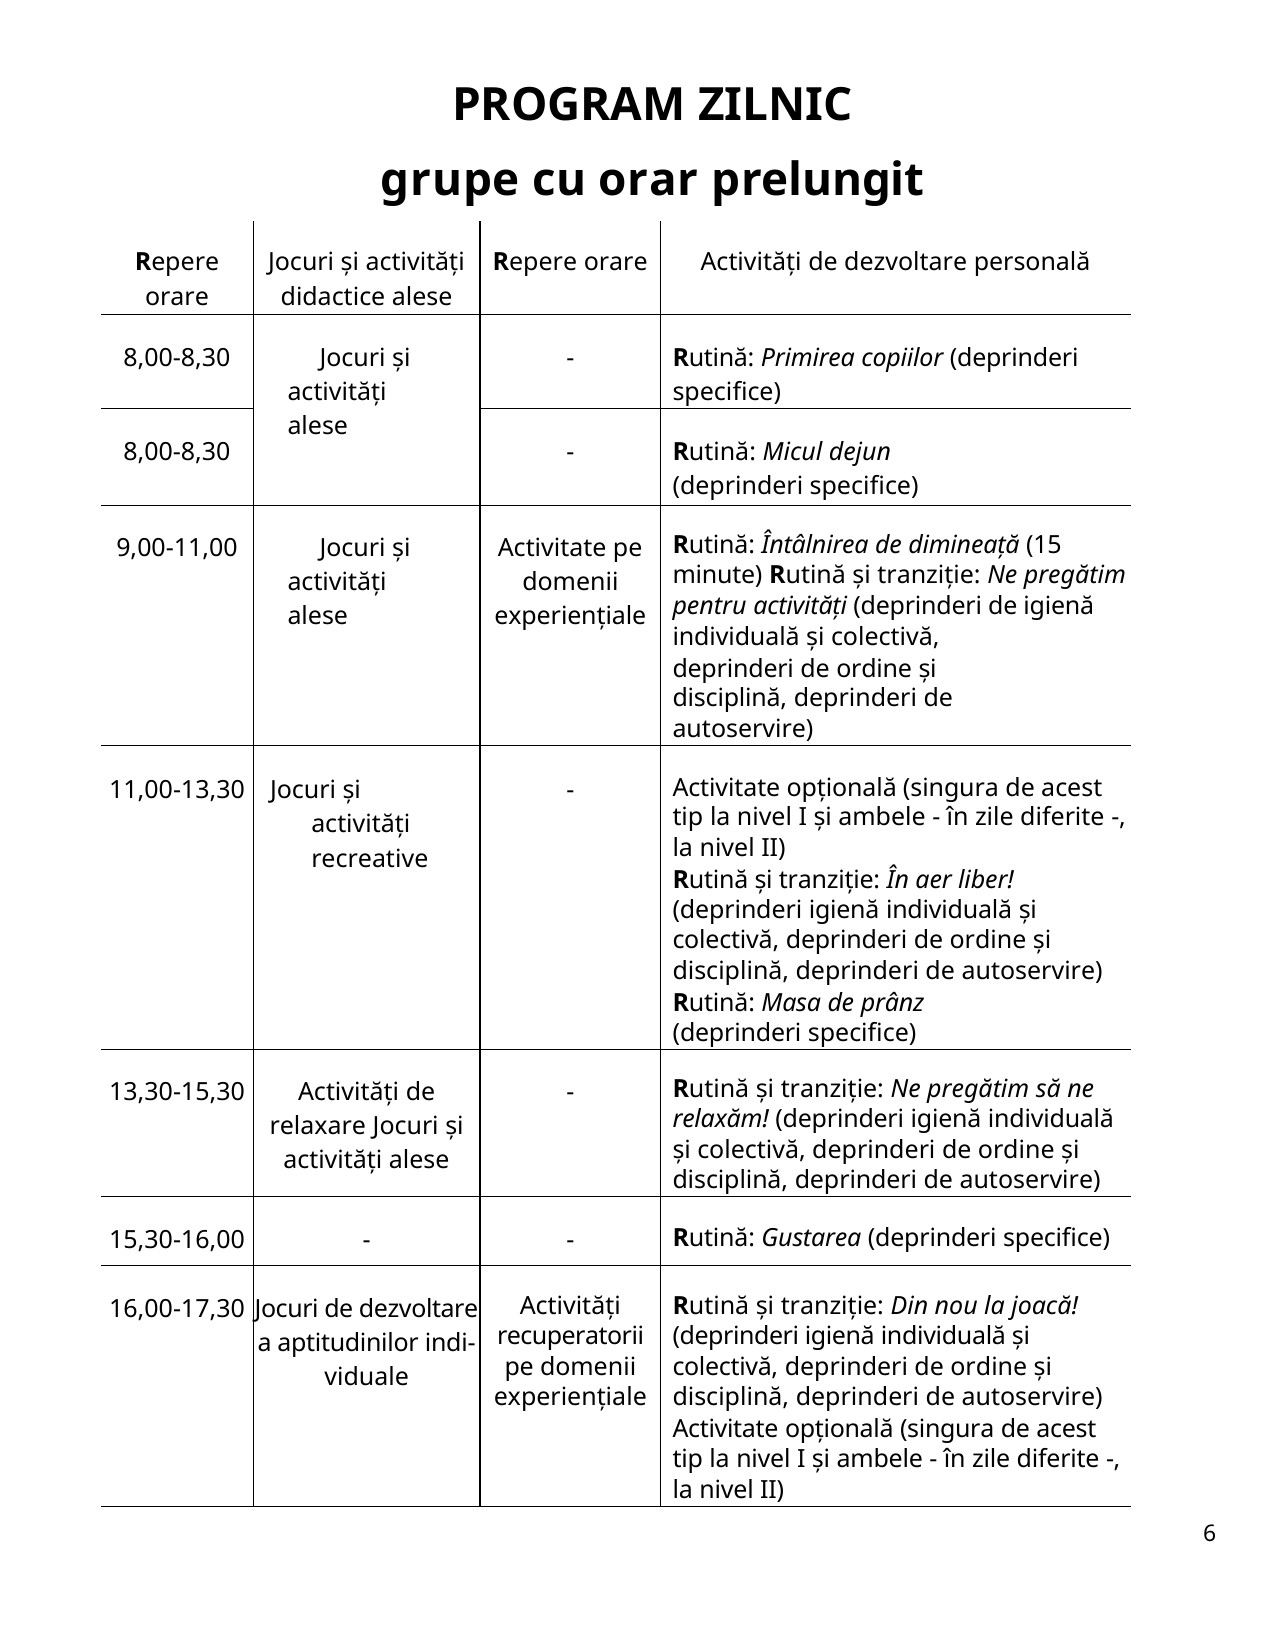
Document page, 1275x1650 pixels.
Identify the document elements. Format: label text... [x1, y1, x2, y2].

table_cell Rutină: Micul dejun (deprinderi speciﬁce) [661, 409, 1131, 504]
table_cell Jocuri și activități alese [254, 506, 479, 745]
table_cell Rutină: Primirea copiilor (deprinderi speciﬁce) [661, 315, 1131, 408]
text PROGRAM ZILNIC [89, 72, 1216, 134]
table_cell - [481, 746, 660, 1048]
table_cell Rutină: Întâlnirea de dimineață (15 minute) Rutină și tranziție: Ne pregătim pentru activități (deprinderi de igienă individuală și colectivă, deprinderi de ordine și disciplină, deprinderi de autoservire) [661, 506, 1131, 745]
table_header Jocuri și activități didactice alese [254, 221, 479, 314]
table_cell - [254, 1197, 479, 1265]
table_cell Jocuri de dezvoltare a aptitudinilor indi- viduale [254, 1266, 479, 1506]
table_cell - [481, 1050, 660, 1196]
table_cell Activitate opțională (singura de acest tip la nivel I și ambele - în zile diferite -, la nivel II) Rutină și tranziție: În aer liber! (deprinderi igienă individuală și colectivă, deprinderi de ordine și disciplină, deprinderi de autoservire) Rutină: Masa de prânz (deprinderi speciﬁce) [661, 746, 1131, 1048]
table_cell Activități de relaxare Jocuri și activități alese [254, 1050, 479, 1196]
table_cell 8,00-8,30 [101, 409, 253, 504]
table_cell 11,00-13,30 [101, 746, 253, 1048]
table_header Repere orare [481, 221, 660, 314]
table_cell 15,30-16,00 [101, 1197, 253, 1265]
table_cell Activitate pe domenii experiențiale [481, 506, 660, 745]
table_cell Activități recuperatorii pe domenii experiențiale [481, 1266, 660, 1506]
table_cell Jocuri și activități recreative [254, 746, 479, 1048]
table_cell 16,00-17,30 [101, 1266, 253, 1506]
table_header Activități de dezvoltare personală [661, 221, 1131, 314]
table_cell 9,00-11,00 [101, 506, 253, 745]
table_cell 13,30-15,30 [101, 1050, 253, 1196]
table_cell 8,00-8,30 [101, 315, 253, 408]
table_cell Jocuri și activități alese [254, 315, 479, 504]
table_cell - [481, 315, 660, 408]
text grupe cu orar prelungit [89, 146, 1216, 209]
table_header Repere orare [101, 221, 253, 314]
table_cell Rutină și tranziție: Din nou la joacă! (deprinderi igienă individuală și colectivă, deprinderi de ordine și disciplină, deprinderi de autoservire) Activitate opțională (singura de acest tip la nivel I și ambele - în zile diferite -, la nivel II) [661, 1266, 1131, 1506]
table_cell Rutină și tranziție: Ne pregătim să ne relaxăm! (deprinderi igienă individuală și colectivă, deprinderi de ordine și disciplină, deprinderi de autoservire) [661, 1050, 1131, 1196]
table_cell - [481, 409, 660, 504]
table_cell - [481, 1197, 660, 1265]
table_cell Rutină: Gustarea (deprinderi speciﬁce) [661, 1197, 1131, 1265]
